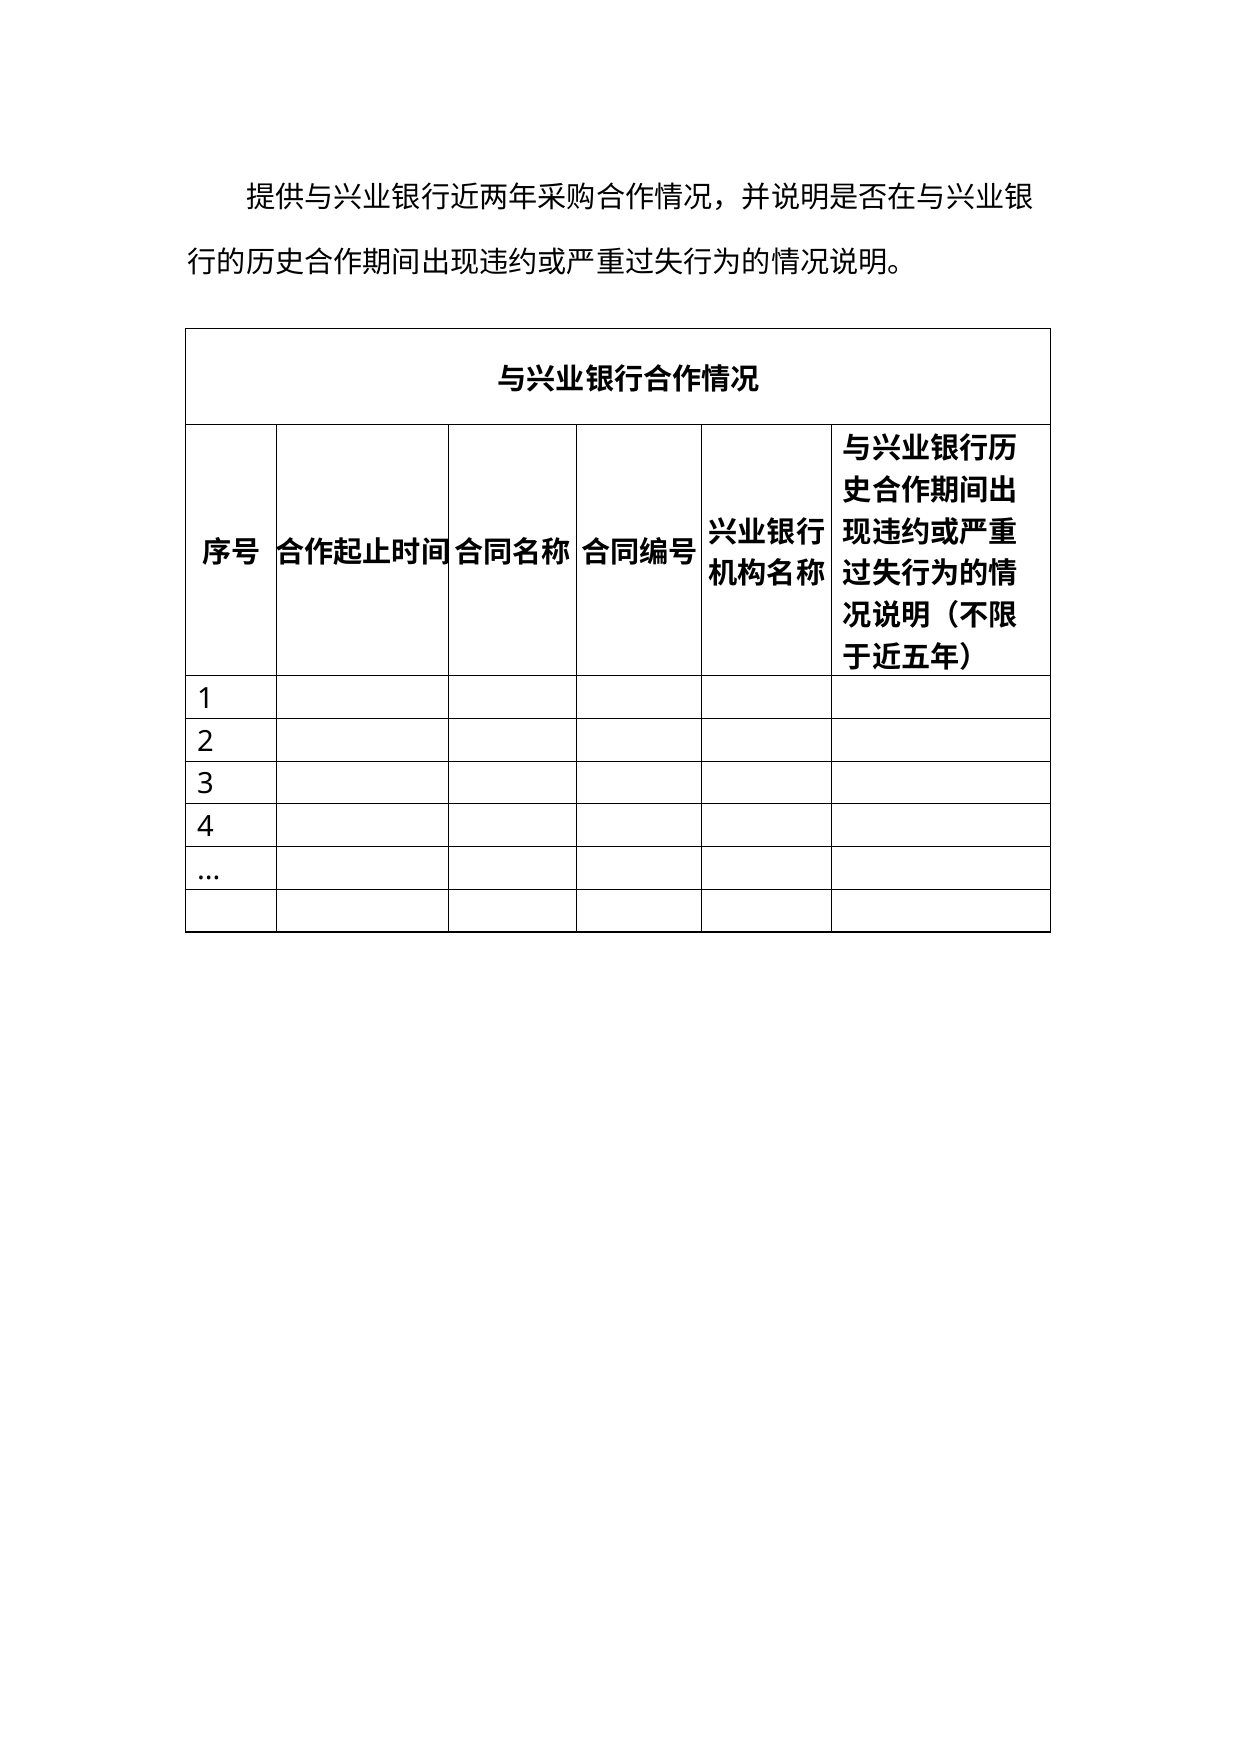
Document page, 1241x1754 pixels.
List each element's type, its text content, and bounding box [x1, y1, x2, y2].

table_cell 合同编号 [577, 425, 701, 675]
table_cell [577, 762, 701, 803]
table_cell 与兴业银行历史合作期间出现违约或严重过失行为的情况说明（不限于近五年） [832, 425, 1050, 675]
table_cell [832, 847, 1050, 889]
table_cell [449, 847, 576, 889]
table_cell ... [186, 847, 276, 889]
table_cell 1 [186, 676, 276, 718]
table_cell [277, 762, 448, 803]
table_cell 合作起止时间 [277, 425, 448, 675]
table_header 与兴业银行合作情况 [186, 329, 1050, 424]
list 提供与兴业银行近两年采购合作情况，并说明是否在与兴业银行的历史合作期间出现违约或严重过失行为的情况说明。 [187, 162, 1053, 292]
table_cell [577, 719, 701, 761]
table_cell [702, 890, 831, 931]
table_cell [832, 762, 1050, 803]
table_cell [702, 762, 831, 803]
table_cell [577, 804, 701, 846]
table_cell [832, 890, 1050, 931]
table_cell [832, 719, 1050, 761]
table_cell [186, 890, 276, 931]
table_cell [702, 804, 831, 846]
table_cell [577, 847, 701, 889]
table_cell 3 [186, 762, 276, 803]
table_cell 2 [186, 719, 276, 761]
table_cell [832, 804, 1050, 846]
table_cell 序号 [186, 425, 276, 675]
table_cell [277, 719, 448, 761]
table_cell [832, 676, 1050, 718]
table_cell [577, 676, 701, 718]
table_cell [277, 804, 448, 846]
table_cell [449, 804, 576, 846]
table_cell [702, 676, 831, 718]
table_cell [702, 847, 831, 889]
table_cell [277, 847, 448, 889]
table_cell [449, 719, 576, 761]
table_cell [577, 890, 701, 931]
table_cell 合同名称 [449, 425, 576, 675]
table_cell [449, 676, 576, 718]
table_cell 兴业银行机构名称 [702, 425, 831, 675]
table_cell [277, 676, 448, 718]
table_cell 4 [186, 804, 276, 846]
table_cell [277, 890, 448, 931]
table_cell [449, 762, 576, 803]
table_cell [449, 890, 576, 931]
table_cell [702, 719, 831, 761]
